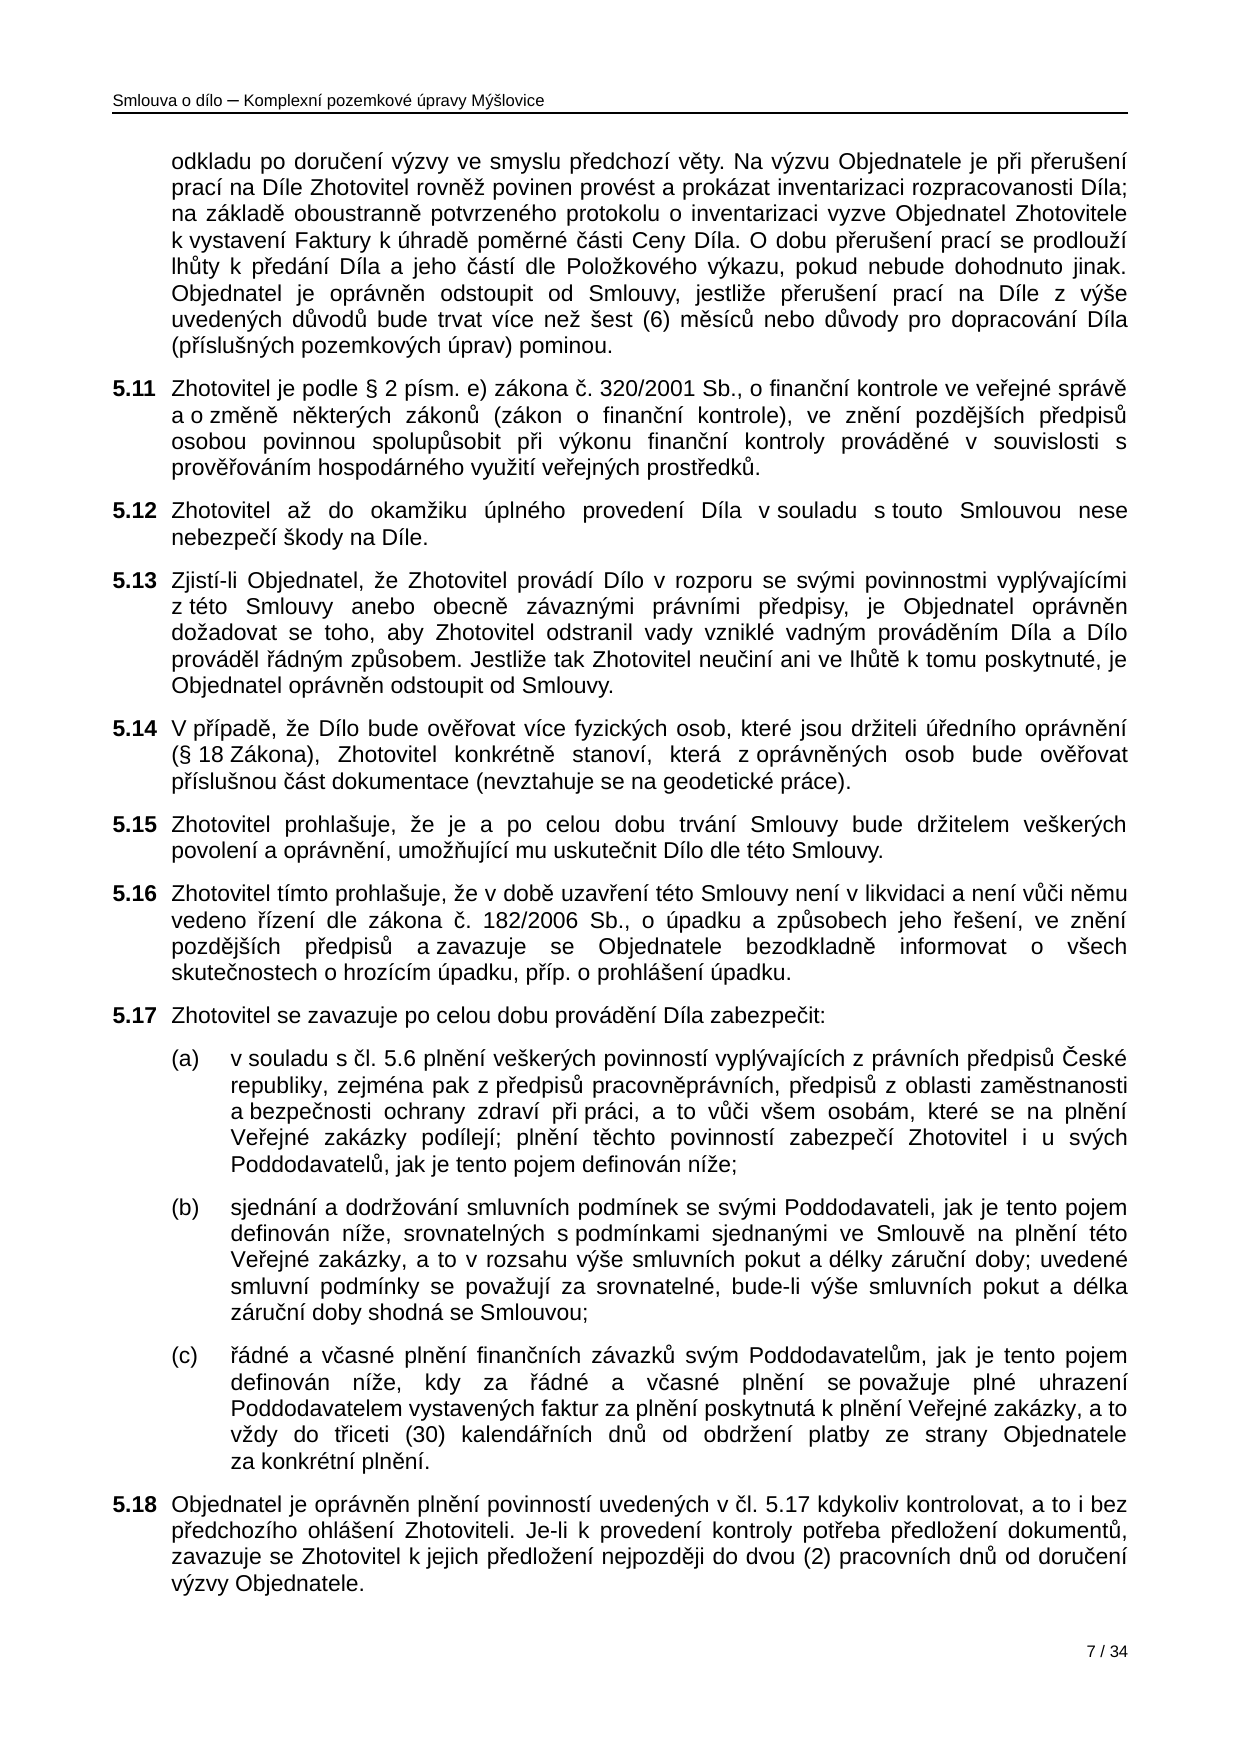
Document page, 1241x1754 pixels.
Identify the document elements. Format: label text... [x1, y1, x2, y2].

list řádné a včasné plnění finančních závazků svým Poddodavatelům, jak je tento pojem definován níže, kdy za řádné a včasné plnění se považuje plné uhrazení Poddodavatelem vystavených faktur za plnění poskytnutá k plnění Veřejné zakázky, a to vždy do třiceti (30) kalendářních dnů od obdržení platby ze strany Objednatele za konkrétní plnění. [171, 1342, 1128, 1474]
text Zhotovitel tímto prohlašuje, že v době uzavření této Smlouvy není v likvidaci a není vůči němu vedeno řízení dle zákona č. 182/2006 Sb., o úpadku a způsobech jeho řešení, ve znění pozdějších předpisů a zavazuje se Objednatele bezodkladně informovat o všech skutečnostech o hrozícím úpadku, příp. o prohlášení úpadku. [112, 880, 1128, 986]
list sjednání a dodržování smluvních podmínek se svými Poddodavateli, jak je tento pojem definován níže, srovnatelných s podmínkami sjednanými ve Smlouvě na plnění této Veřejné zakázky, a to v rozsahu výše smluvních pokut a délky záruční doby; uvedené smluvní podmínky se považují za srovnatelné, bude-li výše smluvních pokut a délka záruční doby shodná se Smlouvou; [171, 1194, 1128, 1326]
text V případě, že Dílo bude ověřovat více fyzických osob, které jsou držiteli úředního oprávnění (§ 18 Zákona), Zhotovitel konkrétně stanoví, která z oprávněných osob bude ověřovat příslušnou část dokumentace (nevztahuje se na geodetické práce). [112, 715, 1128, 794]
text Zjistí-li Objednatel, že Zhotovitel provádí Dílo v rozporu se svými povinnostmi vyplývajícími z této Smlouvy anebo obecně závaznými právními předpisy, je Objednatel oprávněn dožadovat se toho, aby Zhotovitel odstranil vady vzniklé vadným prováděním Díla a Dílo prováděl řádným způsobem. Jestliže tak Zhotovitel neučiní ani ve lhůtě k tomu poskytnuté, je Objednatel oprávněn odstoupit od Smlouvy. [112, 567, 1128, 698]
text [112, 148, 1128, 358]
text Objednatel je oprávněn plnění povinností uvedených v čl. 5.17 kdykoliv kontrolovat, a to i bez předchozího ohlášení Zhotoviteli. Je-li k provedení kontroly potřeba předložení dokumentů, zavazuje se Zhotovitel k jejich předložení nejpozději do dvou (2) pracovních dnů od doručení výzvy Objednatele. [112, 1491, 1128, 1596]
text Zhotovitel prohlašuje, že je a po celou dobu trvání Smlouvy bude držitelem veškerých povolení a oprávnění, umožňující mu uskutečnit Dílo dle této Smlouvy. [112, 811, 1128, 863]
text Zhotovitel až do okamžiku úplného provedení Díla v souladu s touto Smlouvou nese nebezpečí škody na Díle. [112, 497, 1128, 550]
text Zhotovitel je podle § 2 písm. e) zákona č. 320/2001 Sb., o finanční kontrole ve veřejné správě a o změně některých zákonů (zákon o finanční kontrole), ve znění pozdějších předpisů osobou povinnou spolupůsobit při výkonu finanční kontroly prováděné v souvislosti s prověřováním hospodárného využití veřejných prostředků. [112, 375, 1128, 481]
text Zhotovitel se zavazuje po celou dobu provádění Díla zabezpečit: [112, 1002, 1128, 1029]
list v souladu s čl. 5.6 plnění veškerých povinností vyplývajících z právních předpisů České republiky, zejména pak z předpisů pracovněprávních, předpisů z oblasti zaměstnanosti a bezpečnosti ochrany zdraví při práci, a to vůči všem osobám, které se na plnění Veřejné zakázky podílejí; plnění těchto povinností zabezpečí Zhotovitel i u svých Poddodavatelů, jak je tento pojem definován níže; [171, 1045, 1128, 1177]
